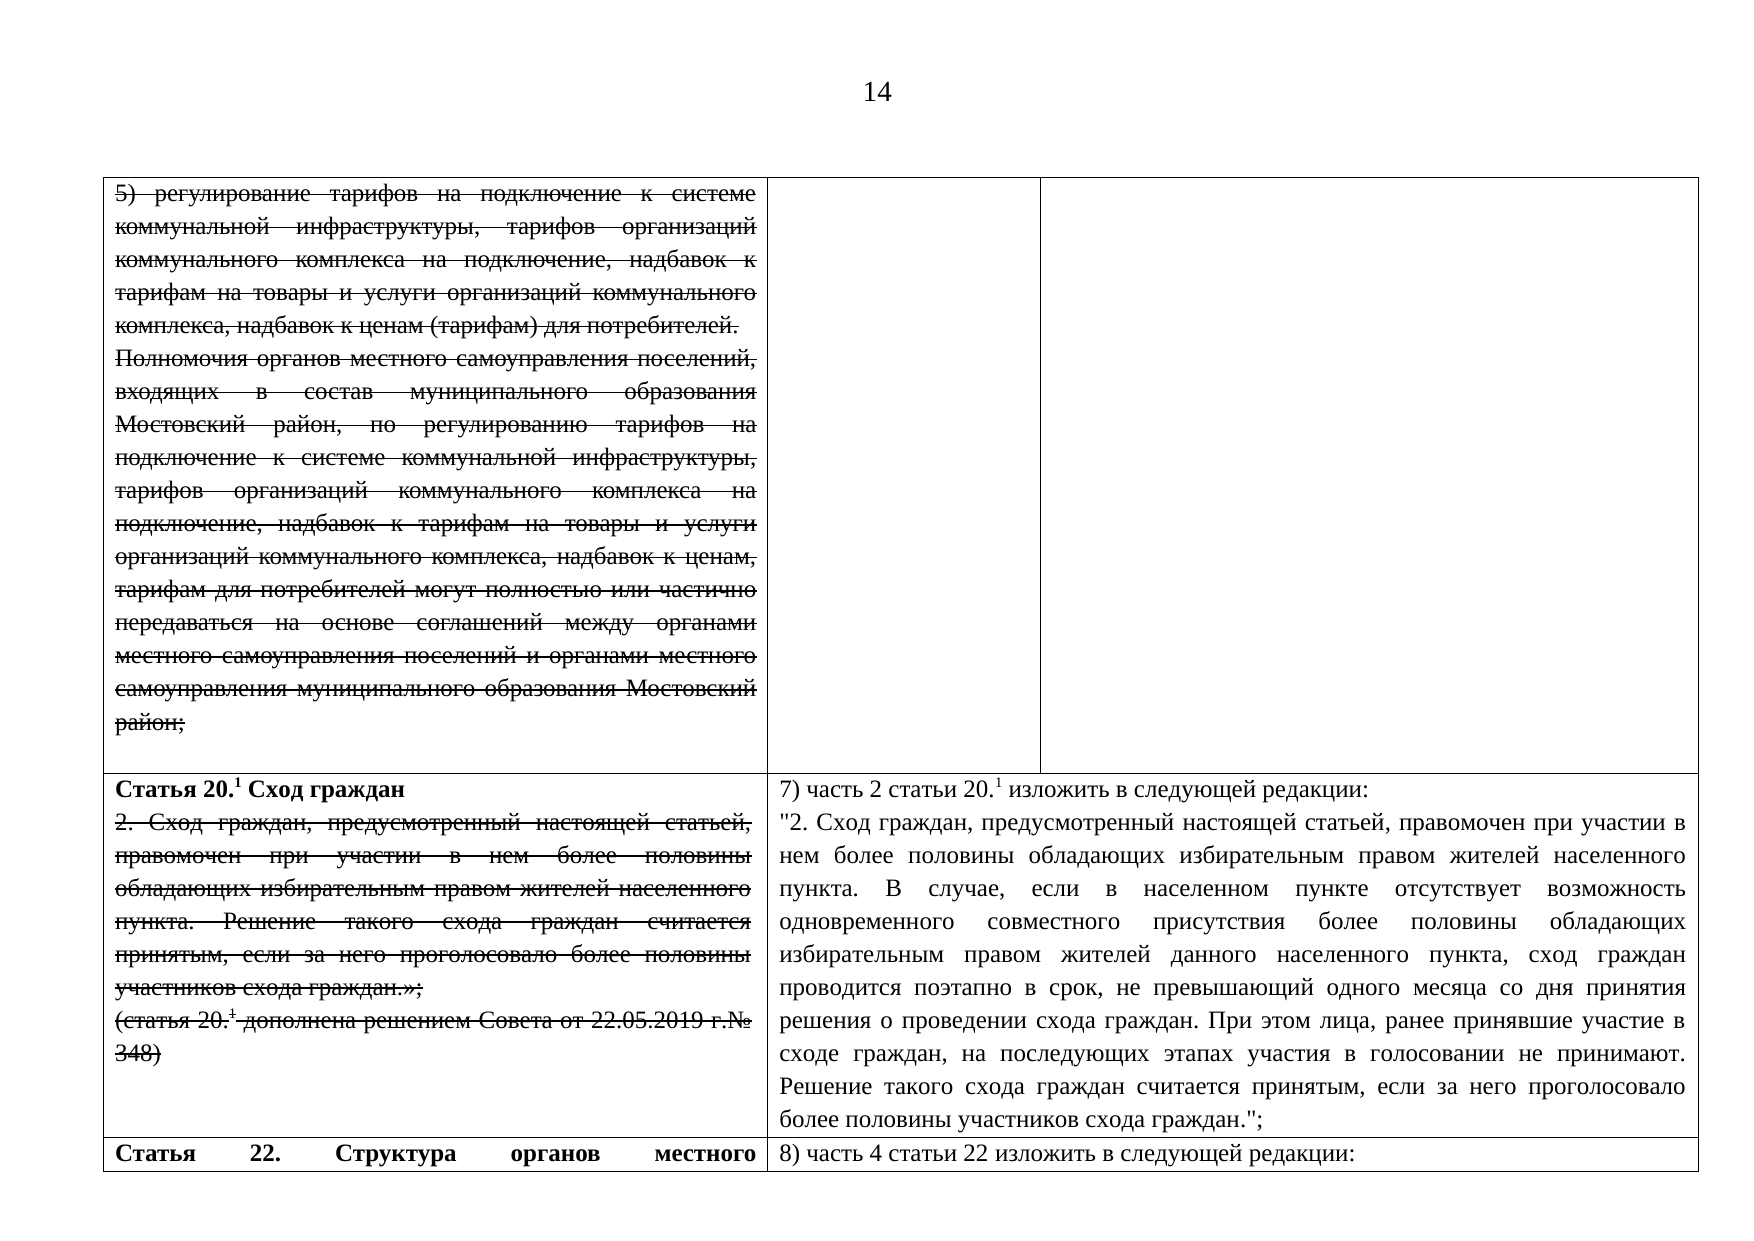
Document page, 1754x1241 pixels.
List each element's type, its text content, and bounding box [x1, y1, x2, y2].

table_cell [768, 178, 1040, 773]
table_cell Статья 20.1 Сход граждан 2. Сход граждан, предусмотренный настоящей статьей, правомочен при участии в нем более половины обладающих избирательным правом жителей населенного пункта. Решение такого схода граждан считается принятым, если за него проголосовало более половины участников схода граждан.»; (статья 20.1 дополнена решением Совета от 22.05.2019 г.№ 348) [104, 774, 767, 1137]
table_cell 7) часть 2 статьи 20.1 изложить в следующей редакции: "2. Сход граждан, предусмотренный настоящей статьей, правомочен при участии в нем более половины обладающих избирательным правом жителей населенного пункта. В случае, если в населенном пункте отсутствует возможность одновременного совместного присутствия более половины обладающих избирательным правом жителей данного населенного пункта, сход граждан проводится поэтапно в срок, не превышающий одного месяца со дня принятия решения о проведении схода граждан. При этом лица, ранее принявшие участие в сходе граждан, на последующих этапах участия в голосовании не принимают. Решение такого схода граждан считается принятым, если за него проголосовало более половины участников схода граждан."; [768, 774, 1698, 1137]
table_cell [104, 1138, 767, 1171]
table_cell [1041, 178, 1698, 773]
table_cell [768, 1138, 1698, 1171]
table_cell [104, 178, 767, 773]
